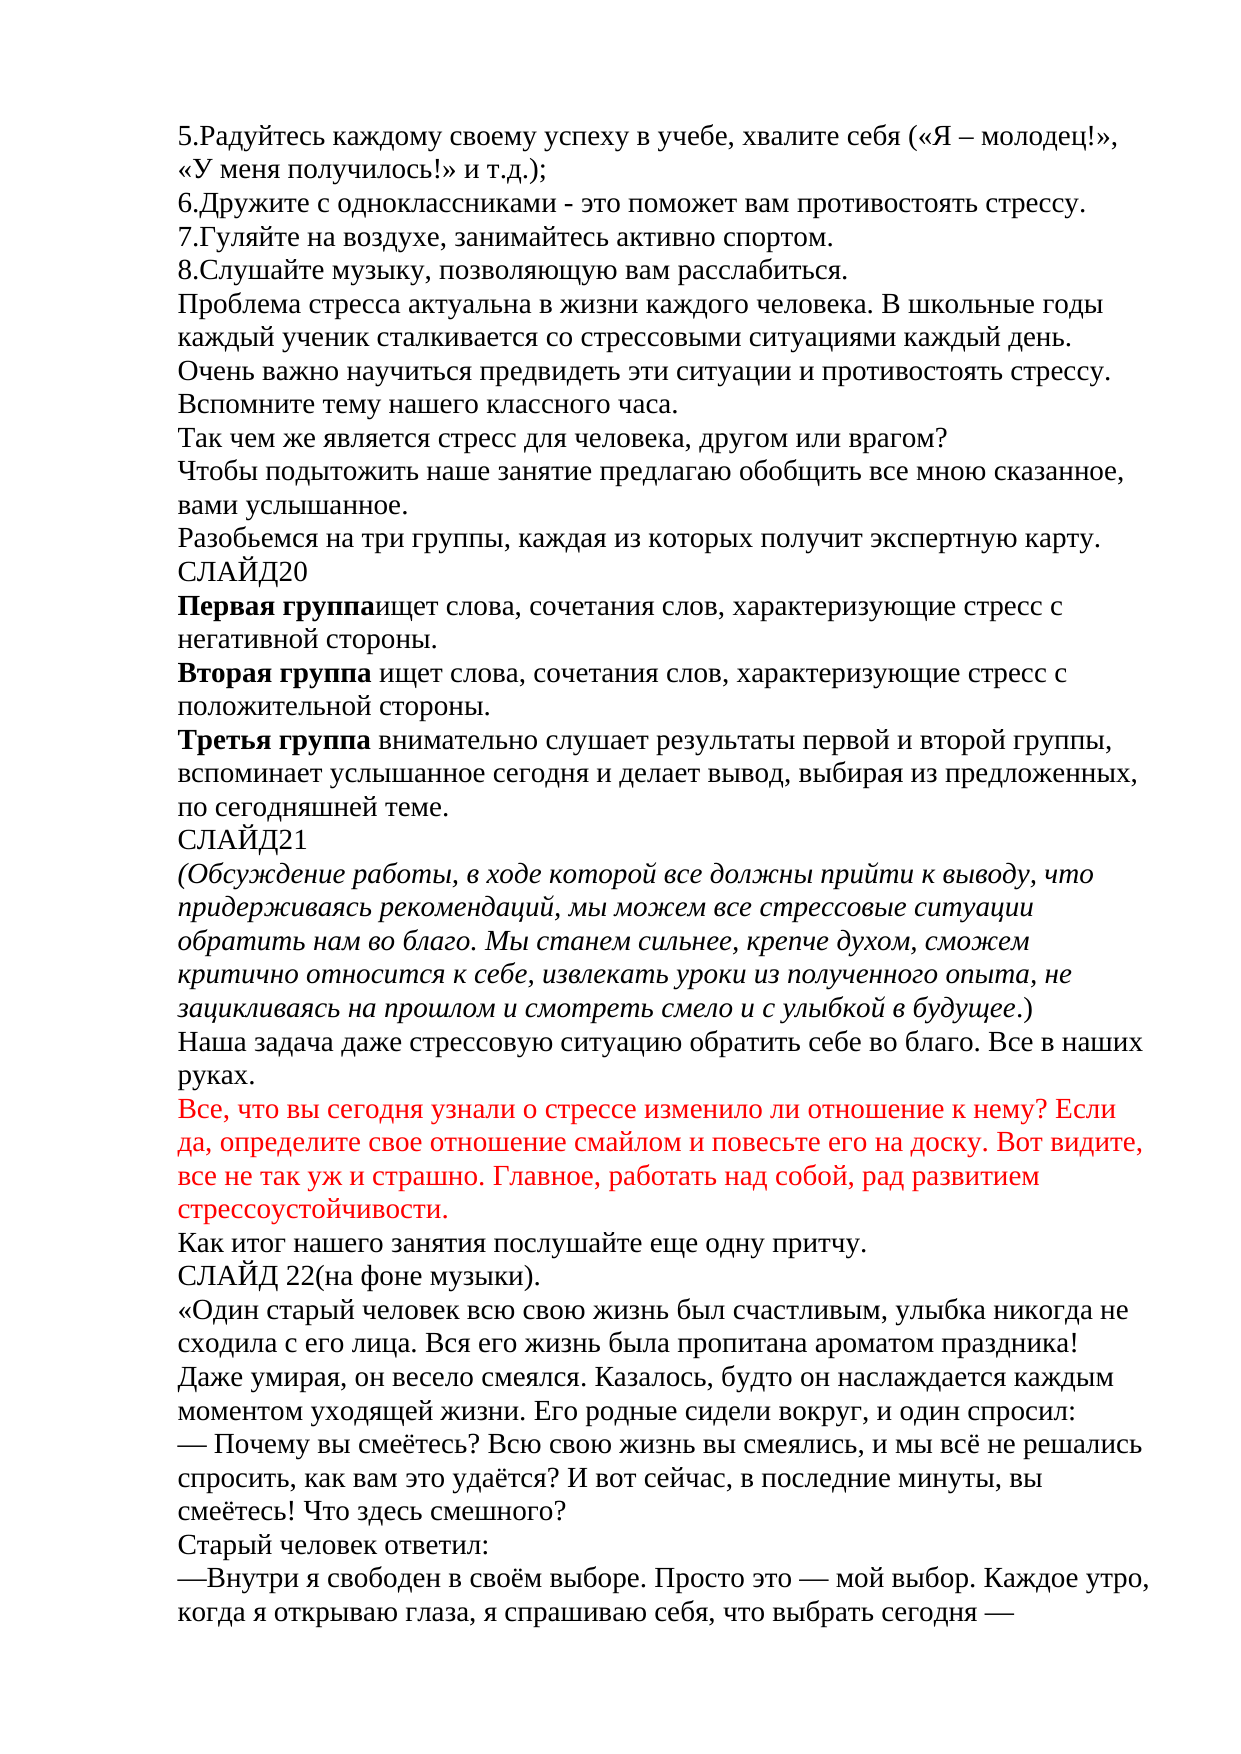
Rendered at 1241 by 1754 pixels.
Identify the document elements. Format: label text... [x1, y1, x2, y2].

text Вторая группа ищет слова, сочетания слов, характеризующие стресс с положительной стороны. [177, 655, 1152, 722]
text 7.Гуляйте на воздухе, занимайтесь активно спортом. [177, 219, 1152, 252]
text «Один старый человек всю свою жизнь был счастливым, улыбка никогда не сходила с его лица. Вся его жизнь была пропитана ароматом праздника! Даже умирая, он весело смеялся. Казалось, будто он наслаждается каждым моментом уходящей жизни. Его родные сидели вокруг, и один спросил: [177, 1292, 1152, 1426]
text Чтобы подытожить наше занятие предлагаю обобщить все мною сказанное, вами услышанное. [177, 453, 1152, 521]
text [177, 1560, 1152, 1627]
text Вспомните тему нашего классного часа. [177, 386, 1152, 420]
text Старый человек ответил: [177, 1527, 1152, 1560]
text Проблема стресса актуальна в жизни каждого человека. В школьные годы каждый ученик сталкивается со стрессовыми ситуациями каждый день. Очень важно научиться предвидеть эти ситуации и противостоять стрессу. [177, 286, 1152, 386]
text Третья группа внимательно слушает результаты первой и второй группы, вспоминает услышанное сегодня и делает вывод, выбирая из предложенных, по сегодняшней теме. [177, 722, 1152, 822]
text 5.Радуйтесь каждому своему успеху в учебе, хвалите себя («Я – молодец!», «У меня получилось!» и т.д.); [177, 118, 1152, 185]
text Так чем же является стресс для человека, другом или врагом? [177, 420, 1152, 453]
text 8.Слушайте музыку, позволяющую вам расслабиться. [177, 252, 1152, 286]
text Первая группаищет слова, сочетания слов, характеризующие стресс с негативной стороны. [177, 588, 1152, 655]
text СЛАЙД21 [177, 822, 1152, 856]
text СЛАЙД 22(на фоне музыки). [177, 1258, 1152, 1292]
text Все, что вы сегодня узнали о стрессе изменило ли отношение к нему? Если да, определите свое отношение смайлом и повесьте его на доску. Вот видите, все не так уж и страшно. Главное, работать над собой, рад развитием стрессоустойчивости. [177, 1091, 1152, 1225]
text 6.Дружите с одноклассниками - это поможет вам противостоять стрессу. [177, 185, 1152, 219]
text СЛАЙД20 [177, 554, 1152, 588]
text Как итог нашего занятия послушайте еще одну притчу. [177, 1225, 1152, 1258]
text (Обсуждение работы, в ходе которой все должны прийти к выводу, что придерживаясь рекомендаций, мы можем все стрессовые ситуации обратить нам во благо. Мы станем сильнее, крепче духом, сможем критично относится к себе, извлекать уроки из полученного опыта, не зацикливаясь на прошлом и смотреть смело и с улыбкой в будущее.) [177, 856, 1152, 1024]
text Разобьемся на три группы, каждая из которых получит экспертную карту. [177, 521, 1152, 554]
text Наша задача даже стрессовую ситуацию обратить себе во благо. Все в наших руках. [177, 1024, 1152, 1091]
text — Почему вы смеётесь? Всю свою жизнь вы смеялись, и мы всё не решались спросить, как вам это удаётся? И вот сейчас, в последние минуты, вы смеётесь! Что здесь смешного? [177, 1426, 1152, 1527]
